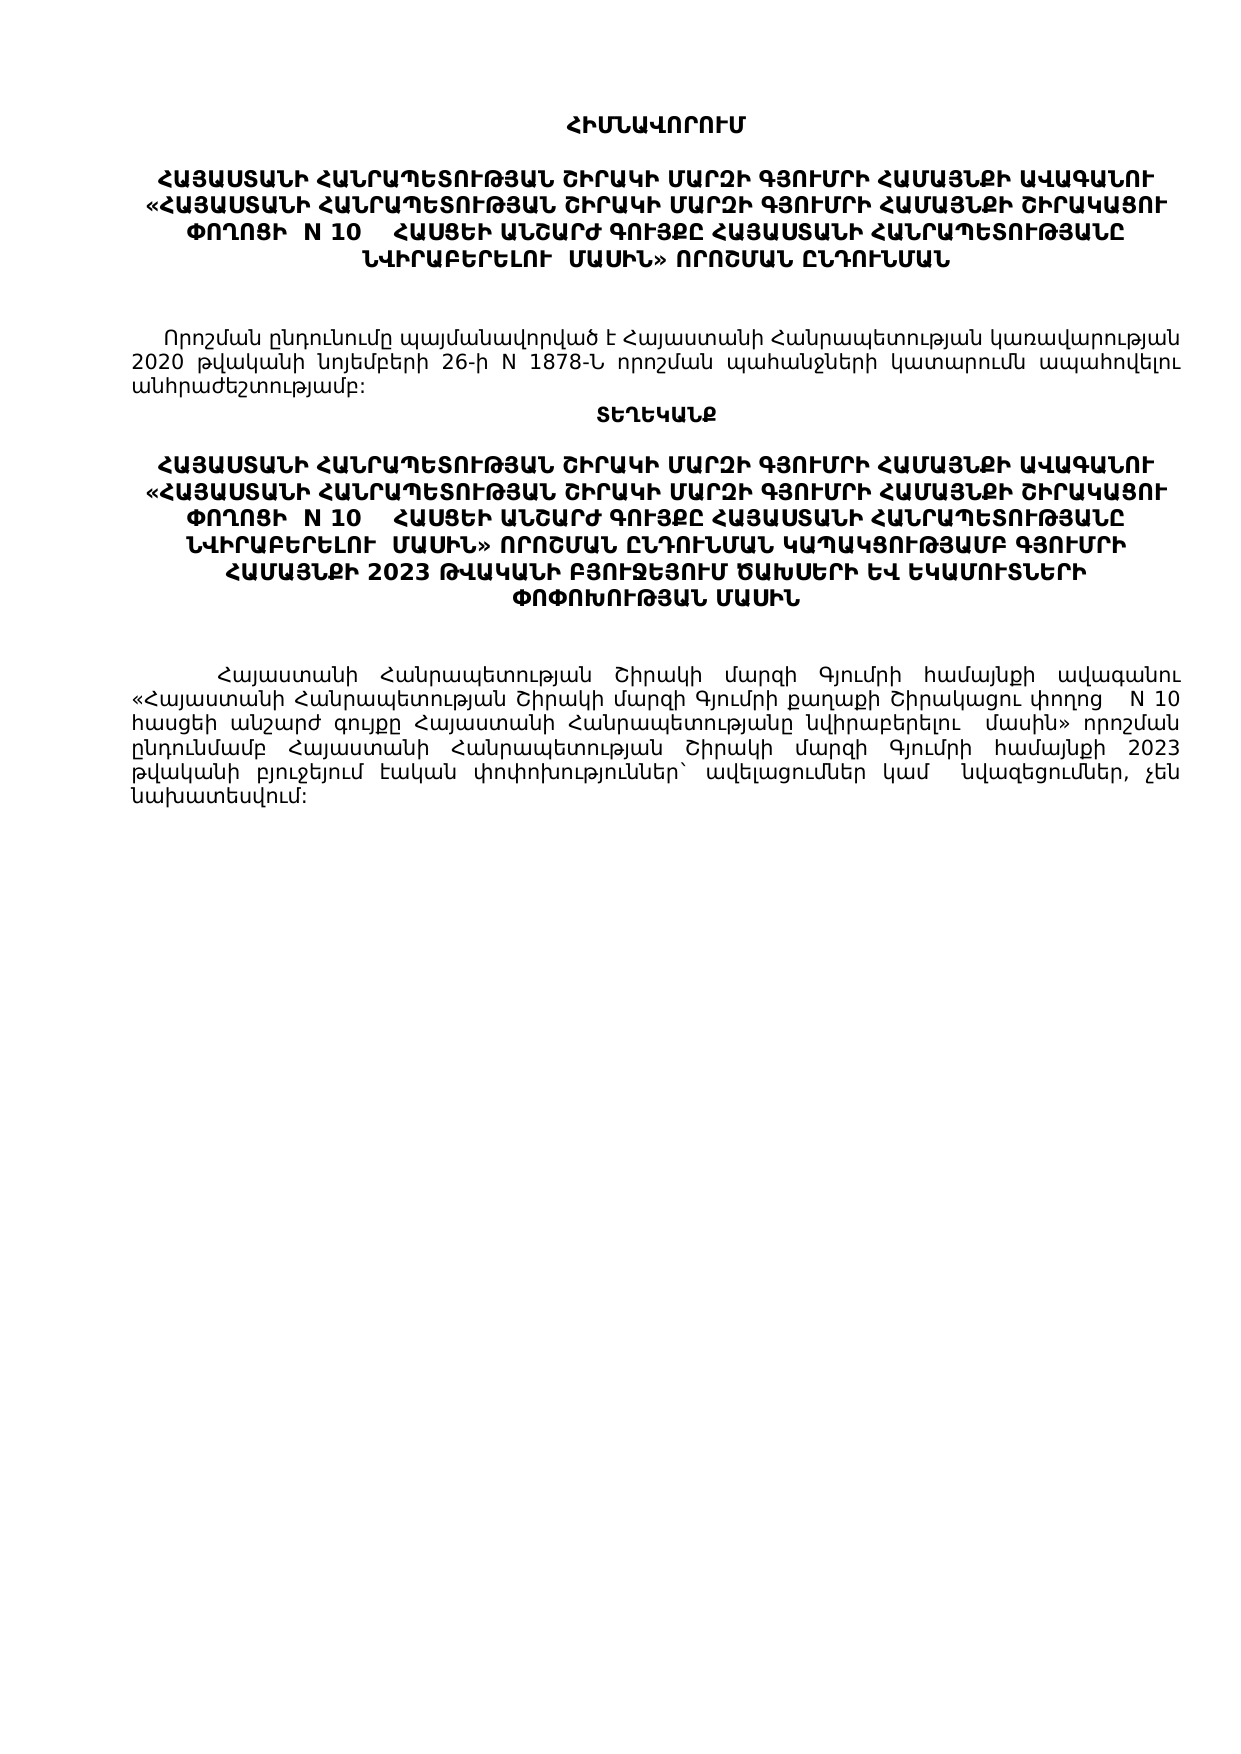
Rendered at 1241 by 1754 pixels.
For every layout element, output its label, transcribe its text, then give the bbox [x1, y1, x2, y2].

text ՏԵՂԵԿԱՆՔ [131, 403, 1181, 428]
text Որոշման ընդունումը պայմանավորված է Հայաստանի Հանրապետության կառավարության 2020 թվականի նոյեմբերի 26-ի N 1878-Ն որոշման պահանջների կատարումն ապահովելու անհրաժեշտությամբ: [131, 326, 1181, 398]
text ՀԻՄՆԱՎՈՐՈՒՄ [131, 113, 1181, 139]
text Հայաստանի Հանրապետության Շիրակի մարզի Գյումրի համայնքի ավագանու «Հայաստանի Հանրապետության Շիրակի մարզի Գյումրի քաղաքի Շիրակացու փողոց N 10 հասցեի անշարժ գույքը Հայաստանի Հանրապետությանը նվիրաբերելու մասին» որոշման ընդունմամբ Հայաստանի Հանրապետության Շիրակի մարզի Գյումրի համայնքի 2023 թվականի բյուջեյում էական փոփոխություններ` ավելացումներ կամ նվազեցումներ, չեն նախատեսվում: [131, 663, 1181, 808]
text ՀԱՅԱՍՏԱՆԻ ՀԱՆՐԱՊԵՏՈՒԹՅԱՆ ՇԻՐԱԿԻ ՄԱՐԶԻ ԳՅՈՒՄՐԻ ՀԱՄԱՅՆՔԻ ԱՎԱԳԱՆՈՒ «ՀԱՅԱՍՏԱՆԻ ՀԱՆՐԱՊԵՏՈՒԹՅԱՆ ՇԻՐԱԿԻ ՄԱՐԶԻ ԳՅՈՒՄՐԻ ՀԱՄԱՅՆՔԻ ՇԻՐԱԿԱՑՈՒ ՓՈՂՈՑԻ N 10 ՀԱՍՑԵԻ ԱՆՇԱՐԺ ԳՈՒՅՔԸ ՀԱՅԱՍՏԱՆԻ ՀԱՆՐԱՊԵՏՈՒԹՅԱՆԸ ՆՎԻՐԱԲԵՐԵԼՈՒ ՄԱՍԻՆ» ՈՐՈՇՄԱՆ ԸՆԴՈՒՆՄԱՆ ԿԱՊԱԿՑՈՒԹՅԱՄԲ ԳՅՈՒՄՐԻ ՀԱՄԱՅՆՔԻ 2023 ԹՎԱԿԱՆԻ ԲՅՈՒՋԵՅՈՒՄ ԾԱԽՍԵՐԻ ԵՎ ԵԿԱՄՈՒՏՆԵՐԻ ՓՈՓՈԽՈՒԹՅԱՆ ՄԱՍԻՆ [131, 452, 1181, 612]
text ՀԱՅԱՍՏԱՆԻ ՀԱՆՐԱՊԵՏՈՒԹՅԱՆ ՇԻՐԱԿԻ ՄԱՐԶԻ ԳՅՈՒՄՐԻ ՀԱՄԱՅՆՔԻ ԱՎԱԳԱՆՈՒ «ՀԱՅԱՍՏԱՆԻ ՀԱՆՐԱՊԵՏՈՒԹՅԱՆ ՇԻՐԱԿԻ ՄԱՐԶԻ ԳՅՈՒՄՐԻ ՀԱՄԱՅՆՔԻ ՇԻՐԱԿԱՑՈՒ ՓՈՂՈՑԻ N 10 ՀԱՍՑԵԻ ԱՆՇԱՐԺ ԳՈՒՅՔԸ ՀԱՅԱՍՏԱՆԻ ՀԱՆՐԱՊԵՏՈՒԹՅԱՆԸ ՆՎԻՐԱԲԵՐԵԼՈՒ ՄԱՍԻՆ» ՈՐՈՇՄԱՆ ԸՆԴՈՒՆՄԱՆ [131, 166, 1181, 273]
